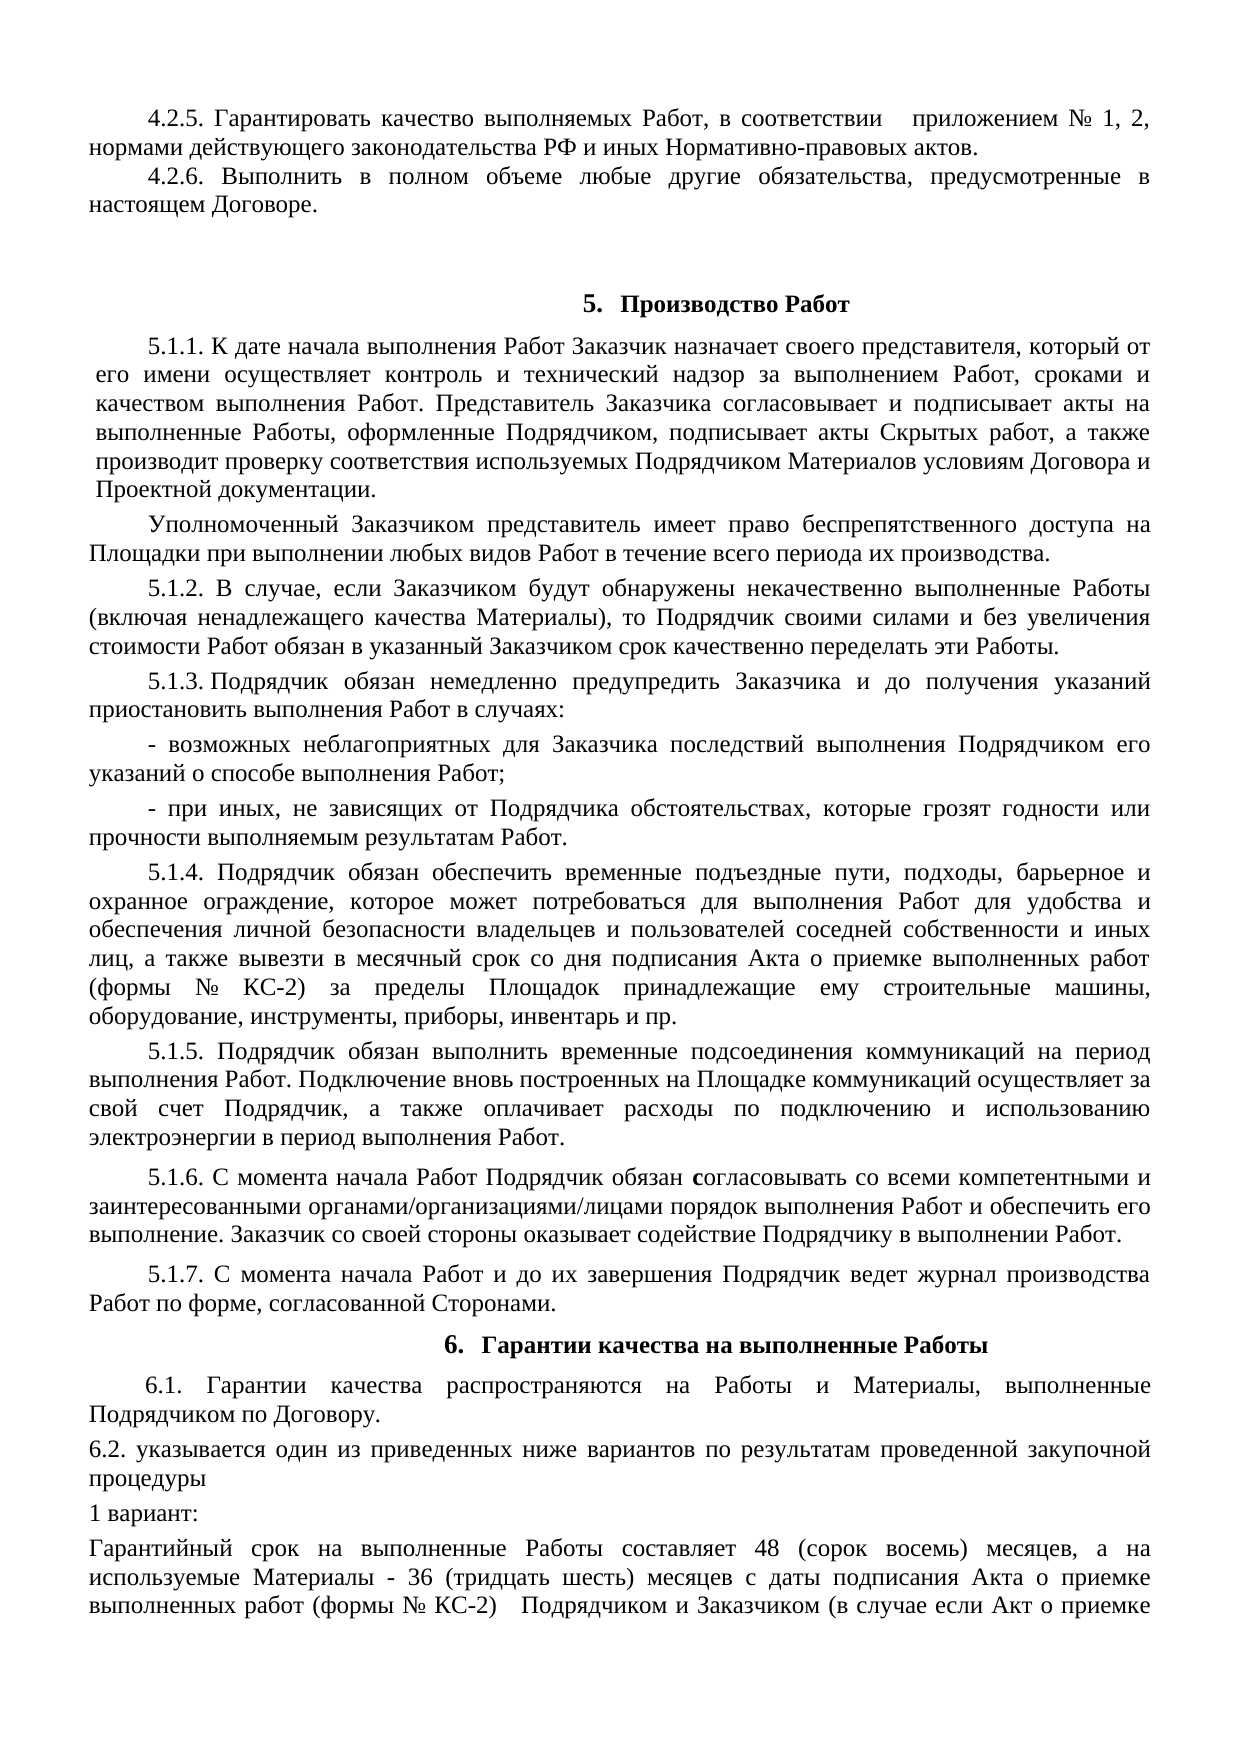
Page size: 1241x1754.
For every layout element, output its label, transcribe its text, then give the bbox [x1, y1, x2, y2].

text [89, 1533, 1152, 1619]
text 5.1.4. Подрядчик обязан обеспечить временные подъездные пути, подходы, барьерное и охранное ограждение, которое может потребоваться для выполнения Работ для удобства и обеспечения личной безопасности владельцев и пользователей соседней собственности и иных лиц, а также вывезти в месячный срок со дня подписания Акта о приемке выполненных работ (формы № КС-2) за пределы Площадок принадлежащие ему строительные машины, оборудование, инструменты, приборы, инвентарь и пр. [89, 857, 1152, 1029]
text 6.1. Гарантии качества распространяются на Работы и Материалы, выполненные Подрядчиком по Договору. [89, 1371, 1152, 1428]
text 6.2. указывается один из приведенных ниже вариантов по результатам проведенной закупочной процедуры [89, 1434, 1152, 1492]
text 5.1.1. К дате начала выполнения Работ Заказчик назначает своего представителя, который от его имени осуществляет контроль и технический надзор за выполнением Работ, сроками и качеством выполнения Работ. Представитель Заказчика согласовывает и подписывает акты на выполненные Работы, оформленные Подрядчиком, подписывает акты Скрытых работ, а также производит проверку соответствия используемых Подрядчиком Материалов условиям Договора и Проектной документации. [95, 331, 1152, 503]
text 1 вариант: [89, 1498, 1152, 1527]
text - при иных, не зависящих от Подрядчика обстоятельствах, которые грозят годности или прочности выполняемым результатам Работ. [89, 793, 1152, 851]
text 5.1.3. Подрядчик обязан немедленно предупредить Заказчика и до получения указаний приостановить выполнения Работ в случаях: [89, 666, 1152, 723]
text 5.1.7. С момента начала Работ и до их завершения Подрядчик ведет журнал производства Работ по форме, согласованной Сторонами. [89, 1259, 1152, 1317]
text 5.1.5. Подрядчик обязан выполнить временные подсоединения коммуникаций на период выполнения Работ. Подключение вновь построенных на Площадке коммуникаций осуществляет за свой счет Подрядчик, а также оплачивает расходы по подключению и использованию электроэнергии в период выполнения Работ. [89, 1036, 1152, 1151]
text 4.2.6. Выполнить в полном объеме любые другие обязательства, предусмотренные в настоящем Договоре. [89, 161, 1152, 218]
text - возможных неблагоприятных для Заказчика последствий выполнения Подрядчиком его указаний о способе выполнения Работ; [89, 729, 1152, 787]
list Производство Работ [281, 287, 1152, 318]
text 5.1.6. С момента начала Работ Подрядчик обязан согласовывать со всеми компетентными и заинтересованными органами/организациями/лицами порядок выполнения Работ и обеспечить его выполнение. Заказчик со своей стороны оказывает содействие Подрядчику в выполнении Работ. [89, 1162, 1152, 1248]
text 5.1.2. В случае, если Заказчиком будут обнаружены некачественно выполненные Работы (включая ненадлежащего качества Материалы), то Подрядчик своими силами и без увеличения стоимости Работ обязан в указанный Заказчиком срок качественно переделать эти Работы. [89, 573, 1152, 659]
text 4.2.5. Гарантировать качество выполняемых Работ, в соответствии приложением № 1, 2, нормами действующего законодательства РФ и иных Нормативно-правовых актов. [89, 103, 1152, 161]
list Гарантии качества на выполненные Работы [281, 1328, 1152, 1359]
text Уполномоченный Заказчиком представитель имеет право беспрепятственного доступа на Площадки при выполнении любых видов Работ в течение всего периода их производства. [89, 509, 1152, 567]
